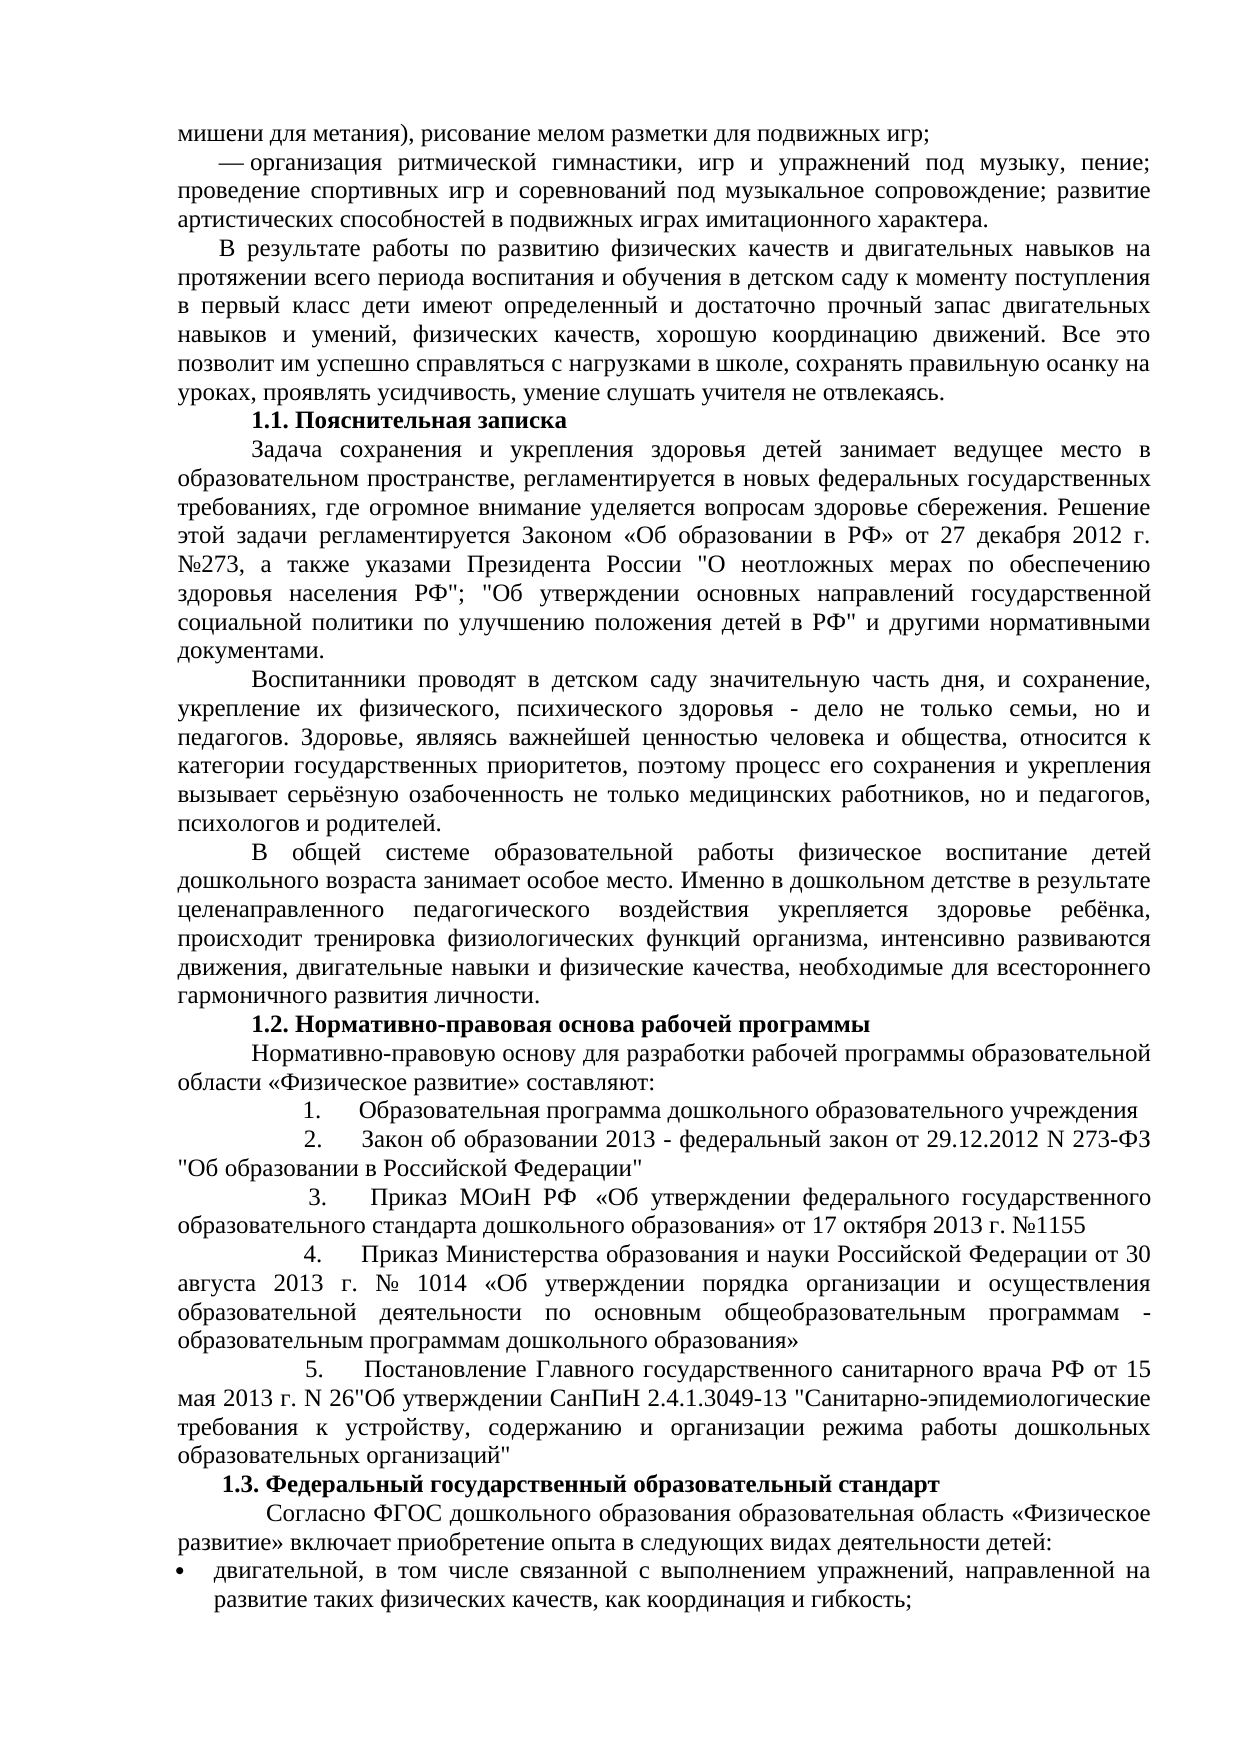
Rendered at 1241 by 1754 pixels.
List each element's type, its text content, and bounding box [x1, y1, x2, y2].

text В общей системе образовательной работы физическое воспитание детей дошкольного возраста занимает особое место. Именно в дошкольном детстве в результате целенаправленного педагогического воздействия укрепляется здоровье ребёнка, происходит тренировка физиологических функций организма, интенсивно развиваются движения, двигательные навыки и физические качества, необходимые для всестороннего гармоничного развития личности. [177, 837, 1152, 1009]
text 1.1. Пояснительная записка [177, 406, 1152, 434]
list двигательной, в том числе связанной с выполнением упражнений, направленной на развитие таких физических качеств, как координация и гибкость; [176, 1556, 1152, 1613]
text 3. Приказ МОиН РФ «Об утверждении федерального государственного образовательного стандарта дошкольного образования» от 17 октября 2013 г. №1155 [177, 1182, 1152, 1239]
text Нормативно-правовую основу для разработки рабочей программы образовательной области «Физическое развитие» составляют: [177, 1038, 1152, 1096]
text Согласно ФГОС дошкольного образования образовательная область «Физическое развитие» включает приобретение опыта в следующих видах деятельности детей: [177, 1498, 1152, 1556]
text В результате работы по развитию физических качеств и двигательных навыков на протяжении всего периода воспитания и обучения в детском саду к моменту поступления в первый класс дети имеют определенный и достаточно прочный запас двигательных навыков и умений, физических качеств, хорошую координацию движений. Все это позволит им успешно справляться с нагрузками в школе, сохранять правильную осанку на уроках, проявлять усидчивость, умение слушать учителя не отвлекаясь. [177, 233, 1152, 406]
text 1. Образовательная программа дошкольного образовательного учреждения [177, 1096, 1152, 1124]
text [177, 118, 1152, 147]
text 1.2. Нормативно-правовая основа рабочей программы [177, 1009, 1152, 1038]
text 4. Приказ Министерства образования и науки Российской Федерации от 30 августа 2013 г. № 1014 «Об утверждении порядка организации и осуществления образовательной деятельности по основным общеобразовательным программам - образовательным программам дошкольного образования» [177, 1239, 1152, 1354]
text Задача сохранения и укрепления здоровья детей занимает ведущее место в образовательном пространстве, регламентируется в новых федеральных государственных требованиях, где огромное внимание уделяется вопросам здоровье сбережения. Решение этой задачи регламентируется Законом «Об образовании в РФ» от 27 декабря 2012 г. №273, а также указами Президента России "О неотложных мерах по обеспечению здоровья населения РФ"; "Об утверждении основных направлений государственной социальной политики по улучшению положения детей в РФ" и другими нормативными документами. [177, 434, 1152, 664]
text 2. Закон об образовании 2013 - федеральный закон от 29.12.2012 N 273-ФЗ "Об образовании в Российской Федерации" [177, 1124, 1152, 1182]
text — организация ритмической гимнастики, игр и упражнений под музыку, пение; проведение спортивных игр и соревнований под музыкальное сопровождение; развитие артистических способностей в подвижных играх имитационного характера. [177, 147, 1152, 233]
text 1.3. Федеральный государственный образовательный стандарт [222, 1469, 1152, 1498]
text 5. Постановление Главного государственного санитарного врача РФ от 15 мая 2013 г. N 26"Об утверждении СанПиН 2.4.1.3049-13 "Санитарно-эпидемиологические требования к устройству, содержанию и организации режима работы дошкольных образовательных организаций" [177, 1354, 1152, 1469]
text Воспитанники проводят в детском саду значительную часть дня, и сохранение, укрепление их физического, психического здоровья - дело не только семьи, но и педагогов. Здоровье, являясь важнейшей ценностью человека и общества, относится к категории государственных приоритетов, поэтому процесс его сохранения и укрепления вызывает серьёзную озабоченность не только медицинских работников, но и педагогов, психологов и родителей. [177, 664, 1152, 837]
